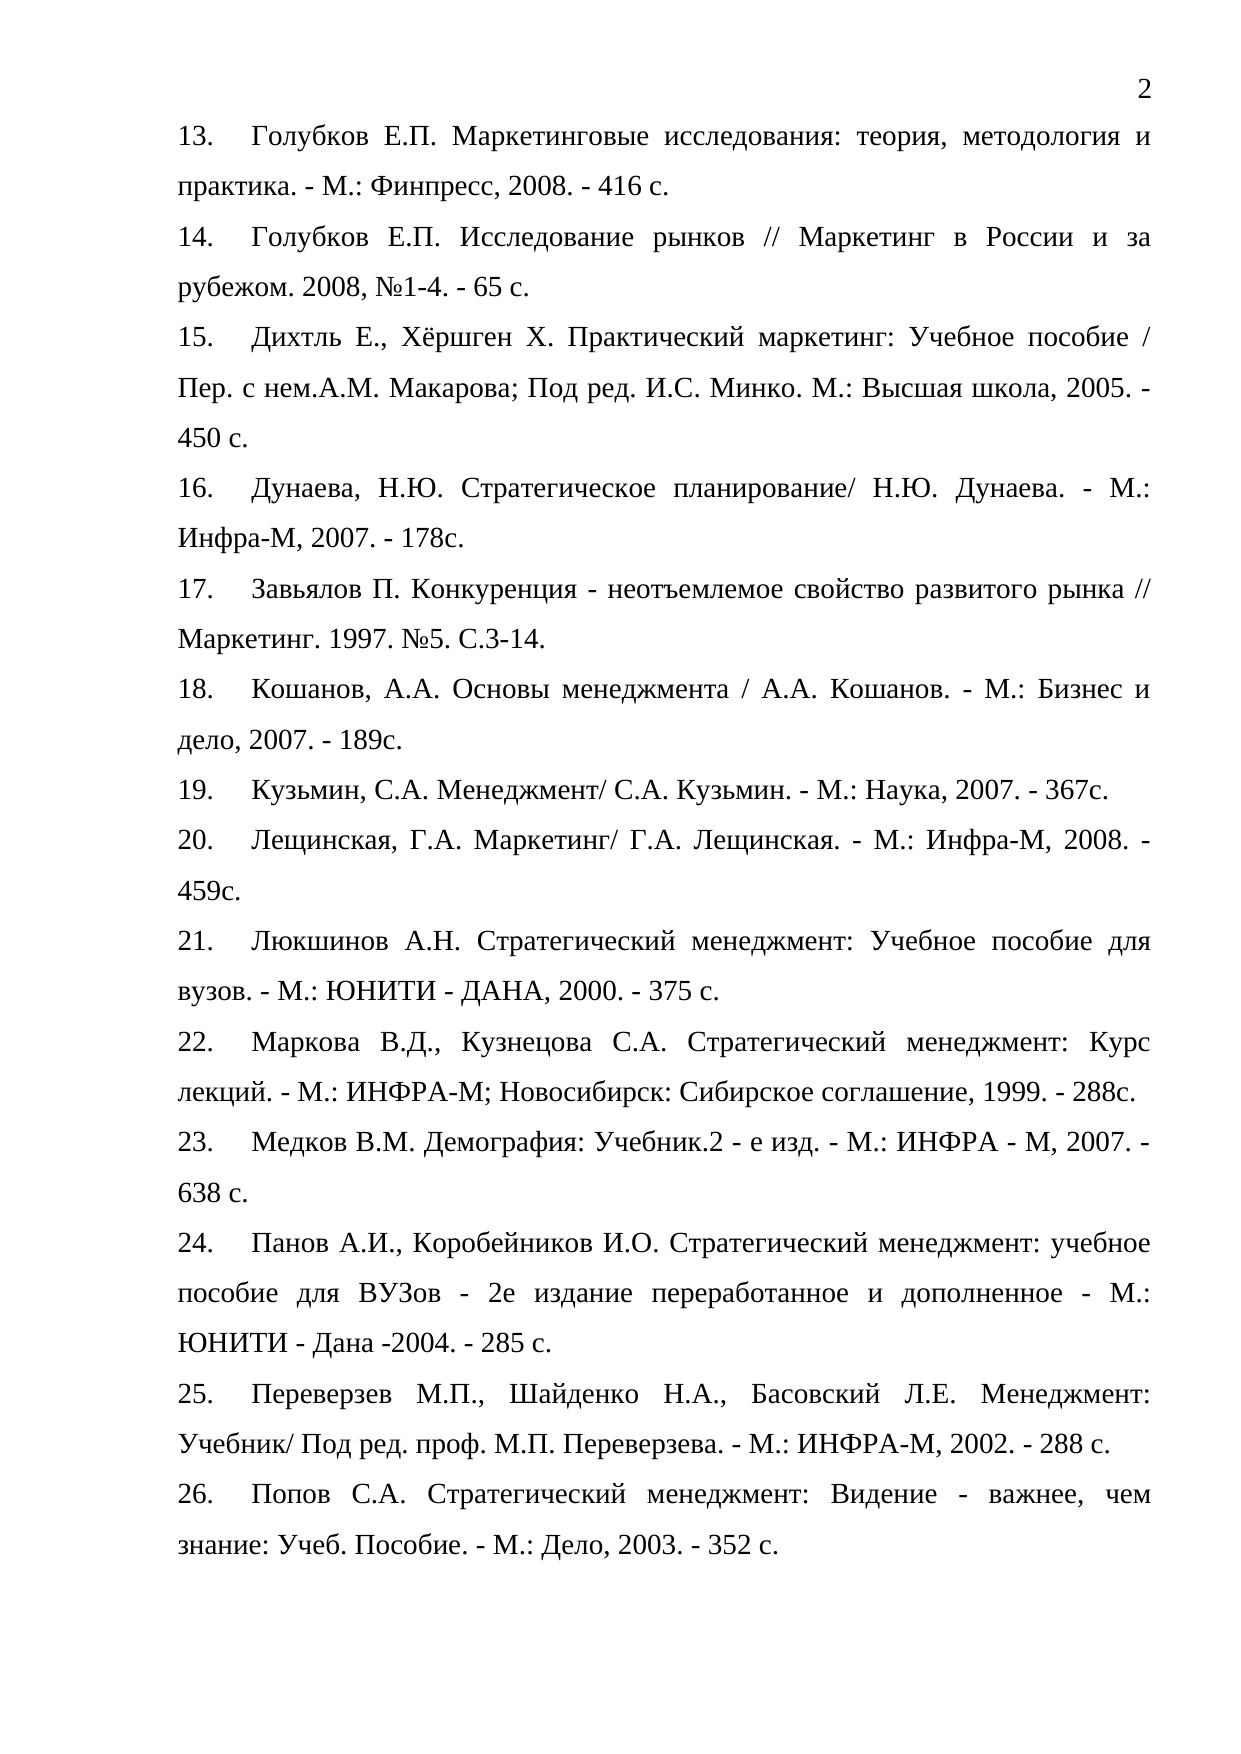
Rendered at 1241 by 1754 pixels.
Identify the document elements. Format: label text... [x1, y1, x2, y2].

text Маркова В.Д., Кузнецова С.А. Стратегический менеджмент: Курс лекций. - М.: ИНФРА-М; Новосибирск: Сибирское соглашение, 1999. - 288с. [177, 1024, 1152, 1108]
text Дихтль Е., Хёршген Х. Практический маркетинг: Учебное пособие / Пер. с нем.А.М. Макарова; Под ред. И.С. Минко. М.: Высшая школа, 2005. - 450 с. [177, 319, 1152, 453]
text Кузьмин, С.А. Менеджмент/ С.А. Кузьмин. - М.: Наука, 2007. - 367с. [177, 772, 1152, 806]
text Голубков Е.П. Маркетинговые исследования: теория, методология и практика. - М.: Финпресс, 2008. - 416 с. [177, 118, 1152, 202]
text Дунаева, Н.Ю. Стратегическое планирование/ Н.Ю. Дунаева. - М.: Инфра-М, 2007. - 178с. [177, 470, 1152, 554]
text Люкшинов А.Н. Стратегический менеджмент: Учебное пособие для вузов. - М.: ЮНИТИ - ДАНА, 2000. - 375 с. [177, 923, 1152, 1007]
text Завьялов П. Конкуренция - неотъемлемое свойство развитого рынка // Маркетинг. 1997. №5. С.3-14. [177, 571, 1152, 655]
text Попов С.А. Стратегический менеджмент: Видение - важнее, чем знание: Учеб. Пособие. - М.: Дело, 2003. - 352 с. [177, 1477, 1152, 1560]
text Переверзев М.П., Шайденко Н.А., Басовский Л.Е. Менеджмент: Учебник/ Под ред. проф. М.П. Переверзева. - М.: ИНФРА-М, 2002. - 288 с. [177, 1376, 1152, 1460]
text Медков В.М. Демография: Учебник.2 - е изд. - М.: ИНФРА - М, 2007. - 638 с. [177, 1124, 1152, 1208]
text Кошанов, А.А. Основы менеджмента / А.А. Кошанов. - М.: Бизнес и дело, 2007. - 189с. [177, 672, 1152, 755]
text Панов А.И., Коробейников И.О. Стратегический менеджмент: учебное пособие для ВУЗов - 2е издание переработанное и дополненное - М.: ЮНИТИ - Дана -2004. - 285 с. [177, 1225, 1152, 1359]
text Лещинская, Г.А. Маркетинг/ Г.А. Лещинская. - М.: Инфра-М, 2008. - 459с. [177, 822, 1152, 906]
text Голубков Е.П. Исследование рынков // Маркетинг в России и за рубежом. 2008, №1-4. - 65 с. [177, 219, 1152, 303]
